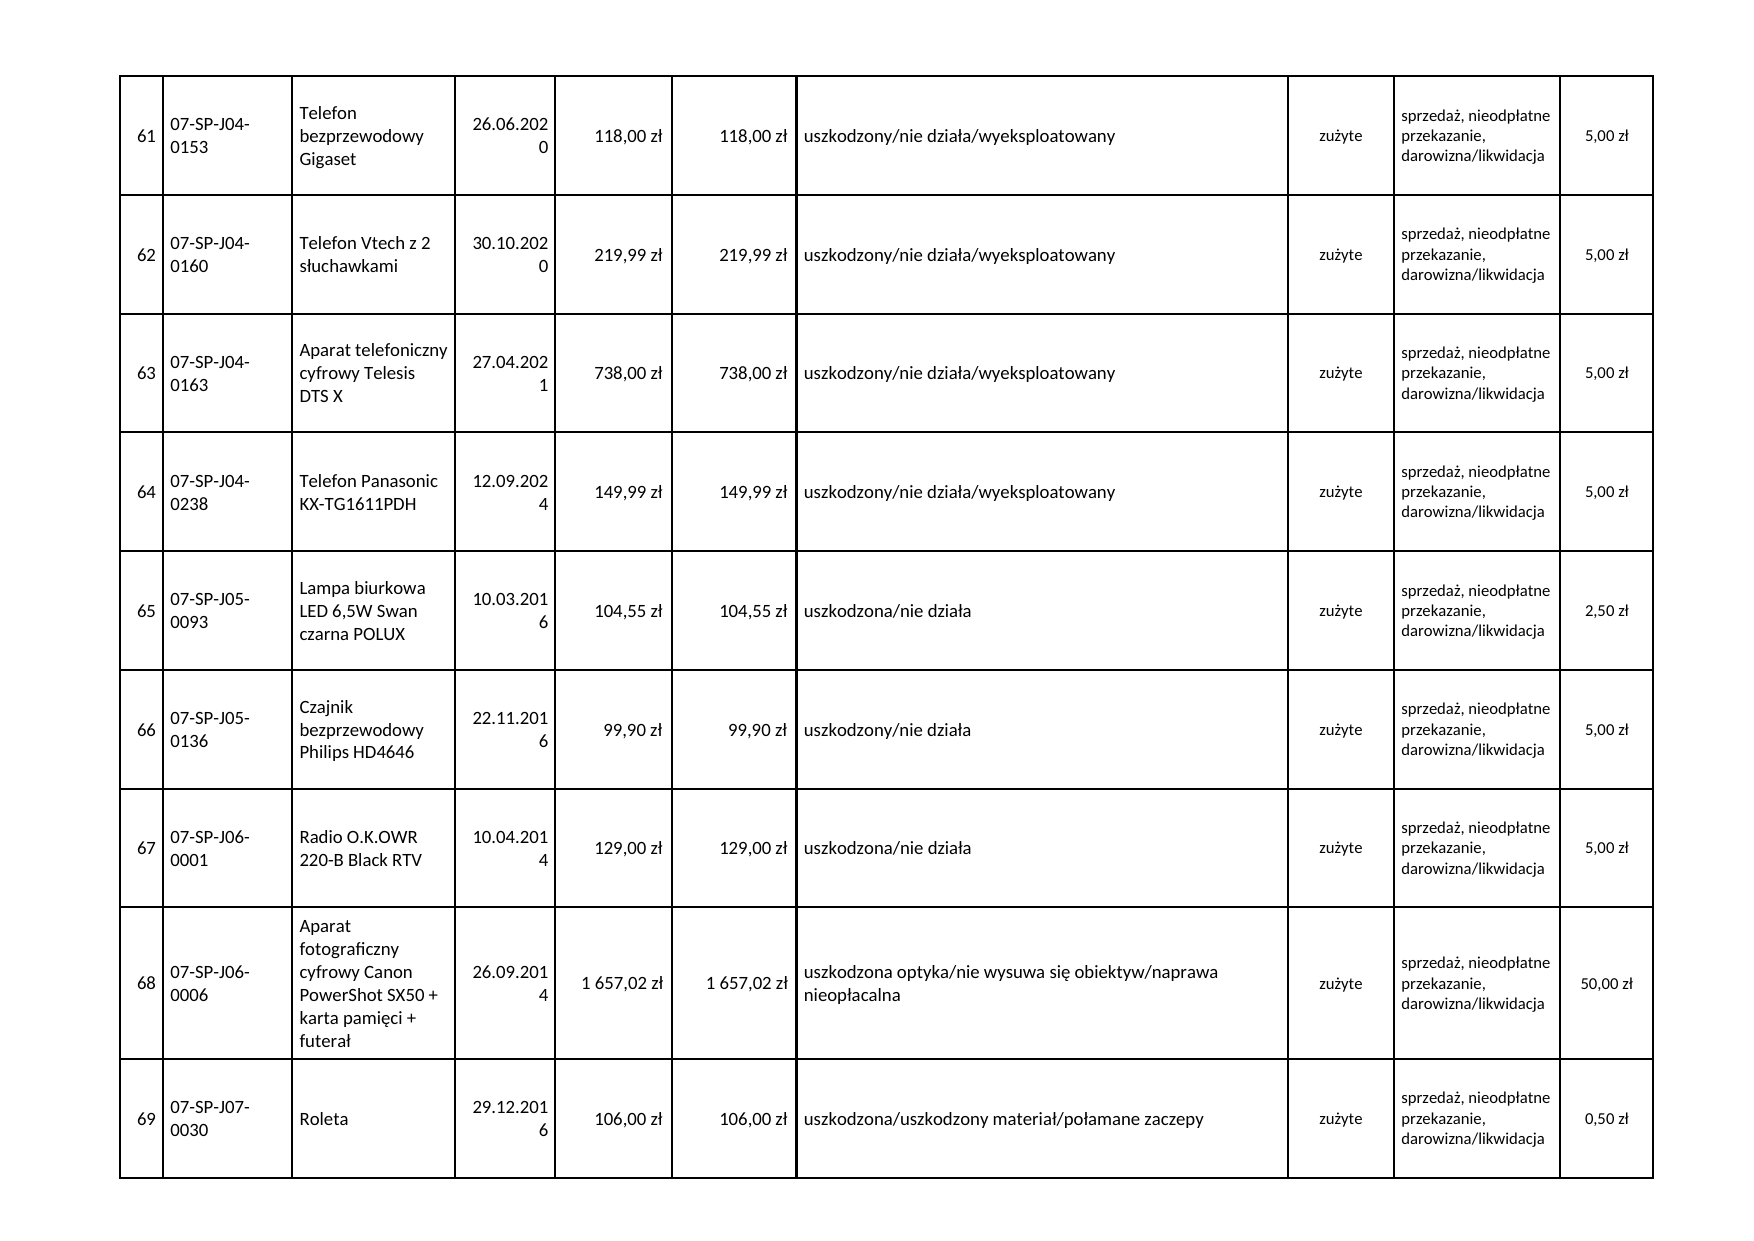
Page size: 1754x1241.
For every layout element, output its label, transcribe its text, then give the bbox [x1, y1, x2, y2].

table_cell 219,99 zł [673, 196, 795, 312]
table_cell sprzedaż, nieodpłatne przekazanie, darowizna/likwidacja [1395, 908, 1559, 1058]
table_cell 61 [121, 77, 162, 194]
table_cell 29.12.2016 [456, 1060, 554, 1177]
table_cell 5,00 zł [1561, 433, 1652, 550]
table_cell 99,90 zł [556, 671, 671, 787]
table_cell 07-SP-J06-0001 [164, 790, 291, 906]
table_cell 106,00 zł [556, 1060, 671, 1177]
table_cell 07-SP-J04-0163 [164, 315, 291, 431]
table_cell 104,55 zł [556, 552, 671, 669]
table_cell Telefon Panasonic KX-TG1611PDH [293, 433, 454, 550]
table_cell 118,00 zł [556, 77, 671, 194]
table_cell 07-SP-J04-0238 [164, 433, 291, 550]
table_cell 2,50 zł [1561, 552, 1652, 669]
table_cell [1395, 77, 1559, 194]
table_cell sprzedaż, nieodpłatne przekazanie, darowizna/likwidacja [1395, 315, 1559, 431]
table_cell Radio O.K.OWR 220-B Black RTV [293, 790, 454, 906]
table_cell zużyte [1289, 790, 1393, 906]
table_cell Aparat fotograficzny cyfrowy Canon PowerShot SX50 + karta pamięci + futerał [293, 908, 454, 1058]
table_cell 99,90 zł [673, 671, 795, 787]
table_cell uszkodzony/nie działa/wyeksploatowany [798, 77, 1287, 194]
table_cell 66 [121, 671, 162, 787]
table_cell 118,00 zł [673, 77, 795, 194]
table_cell 5,00 zł [1561, 671, 1652, 787]
table_cell 26.09.2014 [456, 908, 554, 1058]
table_cell 129,00 zł [673, 790, 795, 906]
table_cell 10.04.2014 [456, 790, 554, 906]
table_cell sprzedaż, nieodpłatne przekazanie, darowizna/likwidacja [1395, 671, 1559, 787]
table_cell 50,00 zł [1561, 908, 1652, 1058]
table_cell zużyte [1289, 671, 1393, 787]
table_cell 129,00 zł [556, 790, 671, 906]
table_cell 5,00 zł [1561, 790, 1652, 906]
table_cell 27.04.2021 [456, 315, 554, 431]
table_cell uszkodzona/nie działa [798, 552, 1287, 669]
table_cell Czajnik bezprzewodowy Philips HD4646 [293, 671, 454, 787]
table_cell 30.10.2020 [456, 196, 554, 312]
table_cell uszkodzona/uszkodzony materiał/połamane zaczepy [798, 1060, 1287, 1177]
table_cell 07-SP-J07-0030 [164, 1060, 291, 1177]
table_cell 12.09.2024 [456, 433, 554, 550]
table_cell 64 [121, 433, 162, 550]
table_cell zużyte [1289, 315, 1393, 431]
table_cell 68 [121, 908, 162, 1058]
table_cell uszkodzona/nie działa [798, 790, 1287, 906]
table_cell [1395, 1060, 1559, 1177]
table_cell 149,99 zł [673, 433, 795, 550]
table_cell 1 657,02 zł [673, 908, 795, 1058]
table_cell Lampa biurkowa LED 6,5W Swan czarna POLUX [293, 552, 454, 669]
table_cell zużyte [1289, 433, 1393, 550]
table_cell uszkodzona optyka/nie wysuwa się obiektyw/naprawa nieopłacalna [798, 908, 1287, 1058]
table_cell 5,00 zł [1561, 196, 1652, 312]
table_cell 26.06.2020 [456, 77, 554, 194]
table_cell 07-SP-J04-0160 [164, 196, 291, 312]
table_cell 106,00 zł [673, 1060, 795, 1177]
table_cell 10.03.2016 [456, 552, 554, 669]
table_cell sprzedaż, nieodpłatne przekazanie, darowizna/likwidacja [1395, 196, 1559, 312]
table_cell sprzedaż, nieodpłatne przekazanie, darowizna/likwidacja [1395, 552, 1559, 669]
table_cell 5,00 zł [1561, 315, 1652, 431]
table_cell sprzedaż, nieodpłatne przekazanie, darowizna/likwidacja [1395, 790, 1559, 906]
table_cell 69 [121, 1060, 162, 1177]
table_cell 738,00 zł [673, 315, 795, 431]
table_cell 219,99 zł [556, 196, 671, 312]
table_cell 149,99 zł [556, 433, 671, 550]
table_cell uszkodzony/nie działa/wyeksploatowany [798, 433, 1287, 550]
table_cell 22.11.2016 [456, 671, 554, 787]
table_cell uszkodzony/nie działa [798, 671, 1287, 787]
table_cell uszkodzony/nie działa/wyeksploatowany [798, 315, 1287, 431]
table_cell 738,00 zł [556, 315, 671, 431]
table_cell 07-SP-J06-0006 [164, 908, 291, 1058]
table_cell 1 657,02 zł [556, 908, 671, 1058]
table_cell 62 [121, 196, 162, 312]
table_cell 07-SP-J05-0093 [164, 552, 291, 669]
table_cell Telefon bezprzewodowy Gigaset [293, 77, 454, 194]
table_cell Roleta [293, 1060, 454, 1177]
table_cell zużyte [1289, 1060, 1393, 1177]
table_cell 65 [121, 552, 162, 669]
table_cell 63 [121, 315, 162, 431]
table_cell zużyte [1289, 196, 1393, 312]
table_cell zużyte [1289, 77, 1393, 194]
table_cell zużyte [1289, 552, 1393, 669]
table_cell uszkodzony/nie działa/wyeksploatowany [798, 196, 1287, 312]
table_cell zużyte [1289, 908, 1393, 1058]
table_cell 07-SP-J05-0136 [164, 671, 291, 787]
table_cell Telefon Vtech z 2 słuchawkami [293, 196, 454, 312]
table_cell sprzedaż, nieodpłatne przekazanie, darowizna/likwidacja [1395, 433, 1559, 550]
table_cell 0,50 zł [1561, 1060, 1652, 1177]
table_cell 104,55 zł [673, 552, 795, 669]
table_cell Aparat telefoniczny cyfrowy Telesis DTS X [293, 315, 454, 431]
table_cell 07-SP-J04-0153 [164, 77, 291, 194]
table_cell 67 [121, 790, 162, 906]
table_cell 5,00 zł [1561, 77, 1652, 194]
